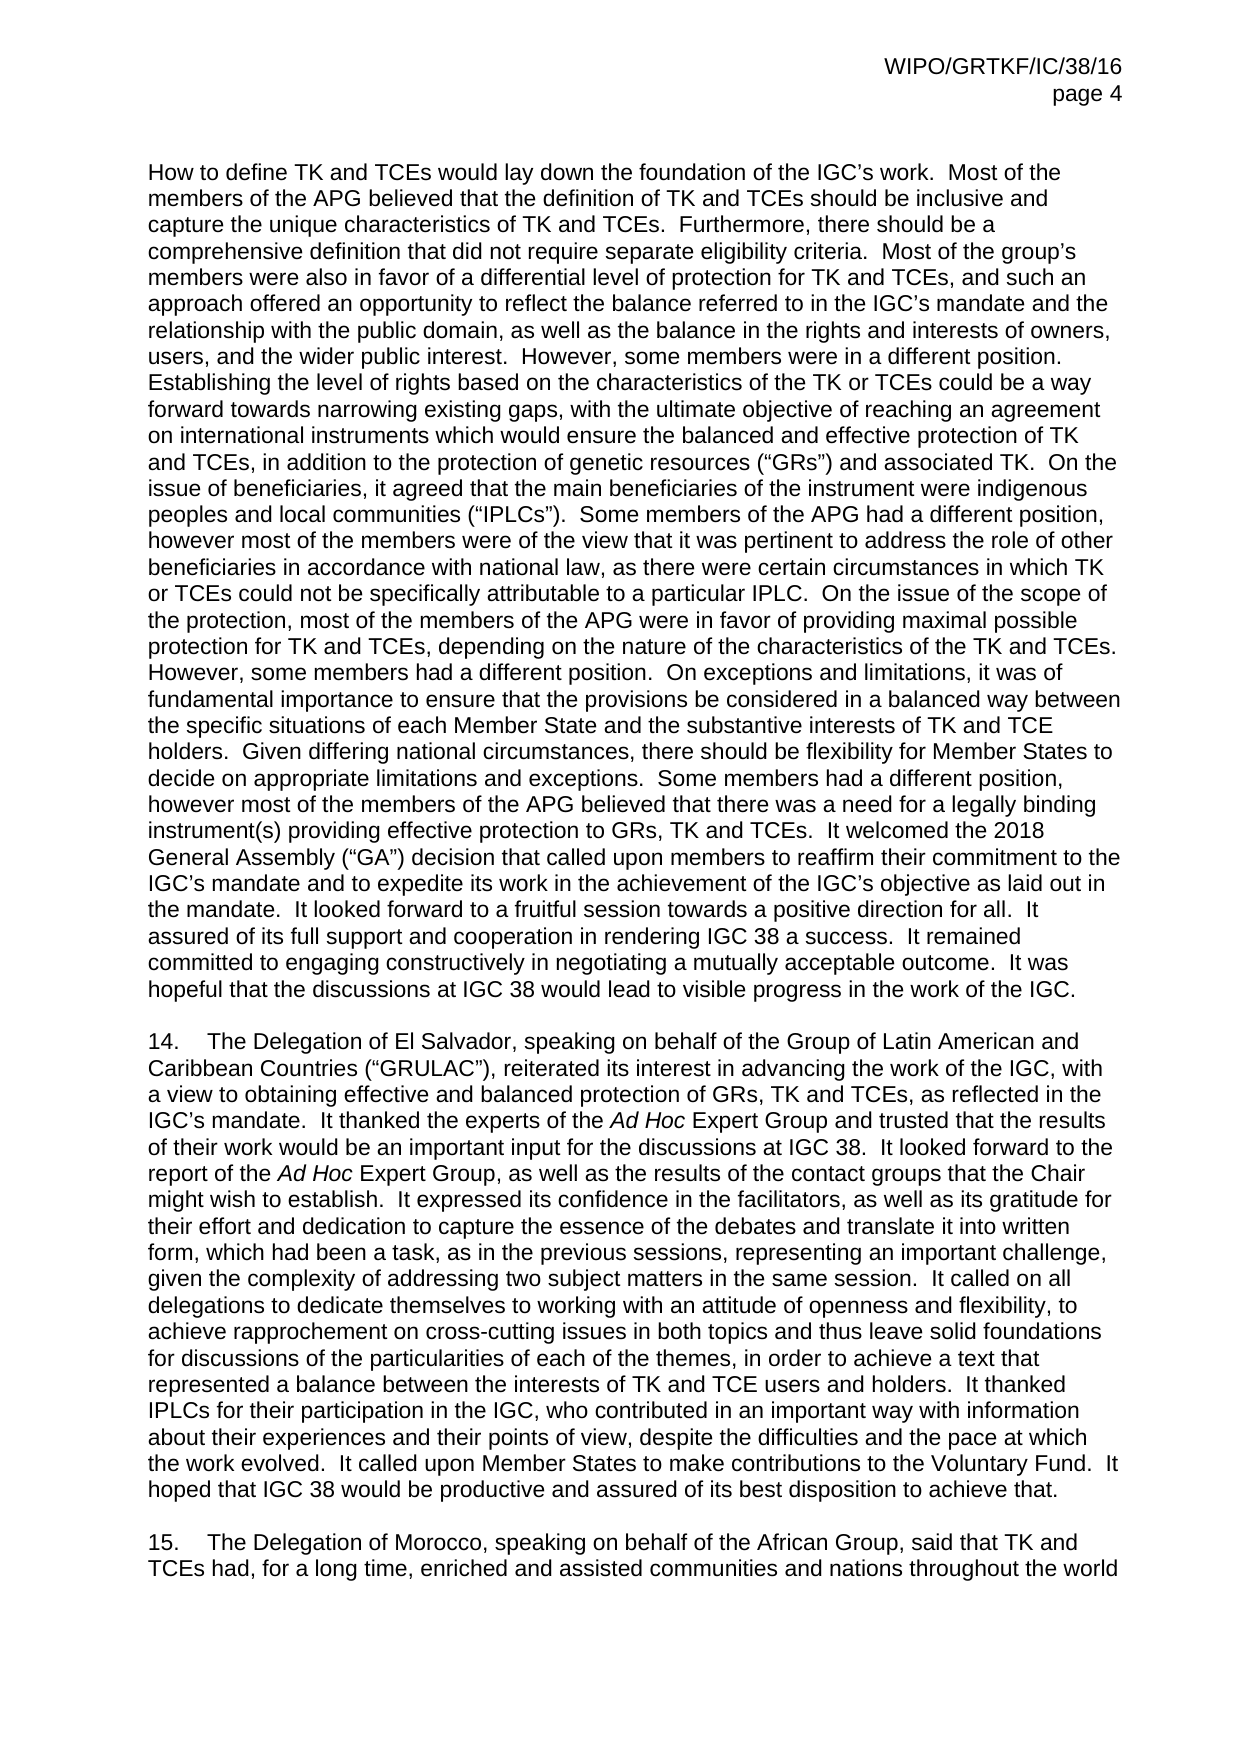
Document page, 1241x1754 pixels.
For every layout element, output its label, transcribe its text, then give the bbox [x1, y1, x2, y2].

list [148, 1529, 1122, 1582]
list The Delegation of El Salvador, speaking on behalf of the Group of Latin American and Caribbean Countries (“GRULAC”), reiterated its interest in advancing the work of the IGC, with a view to obtaining effective and balanced protection of GRs, TK and TCEs, as reflected in the IGC’s mandate. It thanked the experts of the Ad Hoc Expert Group and trusted that the results of their work would be an important input for the discussions at IGC 38. It looked forward to the report of the Ad Hoc Expert Group, as well as the results of the contact groups that the Chair might wish to establish. It expressed its confidence in the facilitators, as well as its gratitude for their effort and dedication to capture the essence of the debates and translate it into written form, which had been a task, as in the previous sessions, representing an important challenge, given the complexity of addressing two subject matters in the same session. It called on all delegations to dedicate themselves to working with an attitude of openness and flexibility, to achieve rapprochement on cross-cutting issues in both topics and thus leave solid foundations for discussions of the particularities of each of the themes, in order to achieve a text that represented a balance between the interests of TK and TCE users and holders. It thanked IPLCs for their participation in the IGC, who contributed in an important way with information about their experiences and their points of view, despite the difficulties and the pace at which the work evolved. It called upon Member States to make contributions to the Voluntary Fund. It hoped that IGC 38 would be productive and assured of its best disposition to achieve that. [148, 1028, 1122, 1503]
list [148, 158, 1122, 1002]
